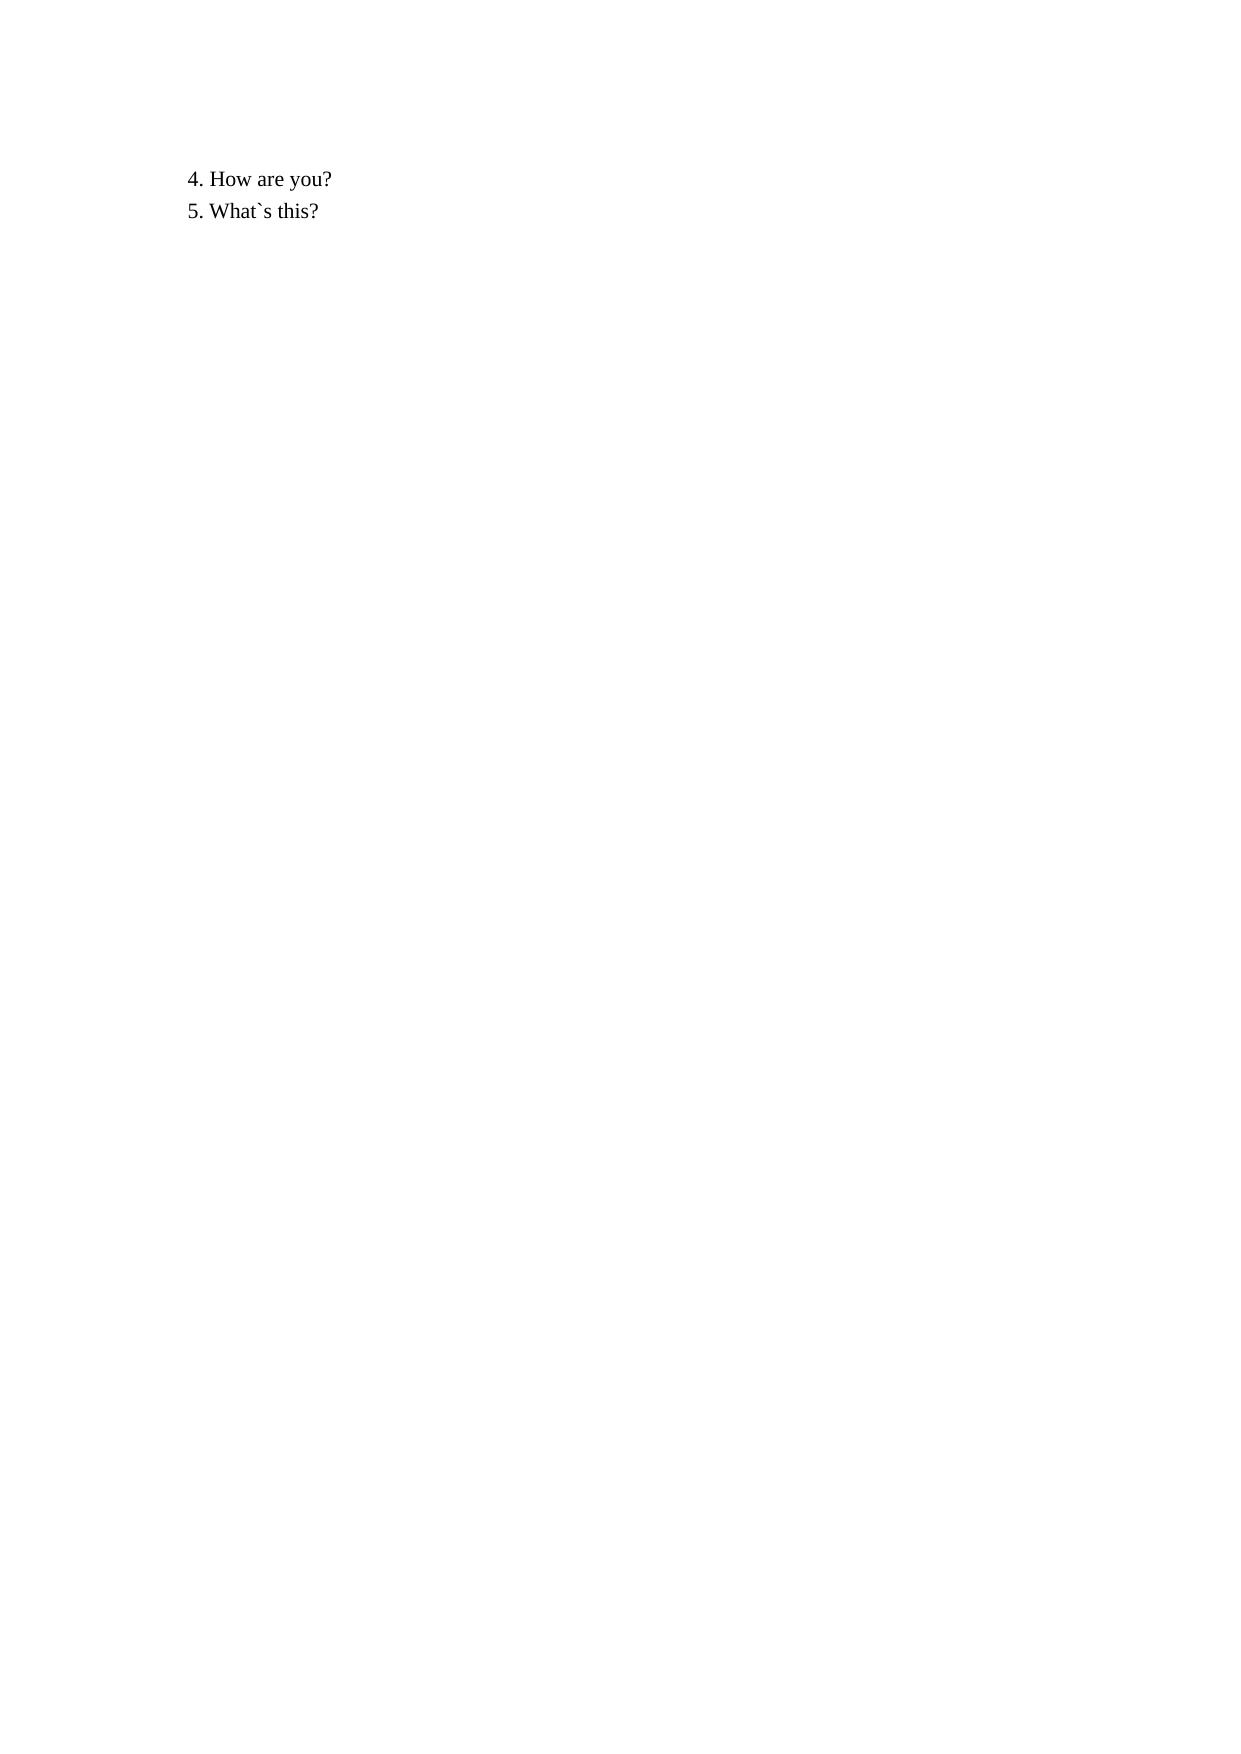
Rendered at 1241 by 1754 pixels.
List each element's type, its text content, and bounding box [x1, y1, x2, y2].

text 4. How are you? [187, 162, 1053, 194]
text 5. What`s this? [187, 194, 1053, 227]
